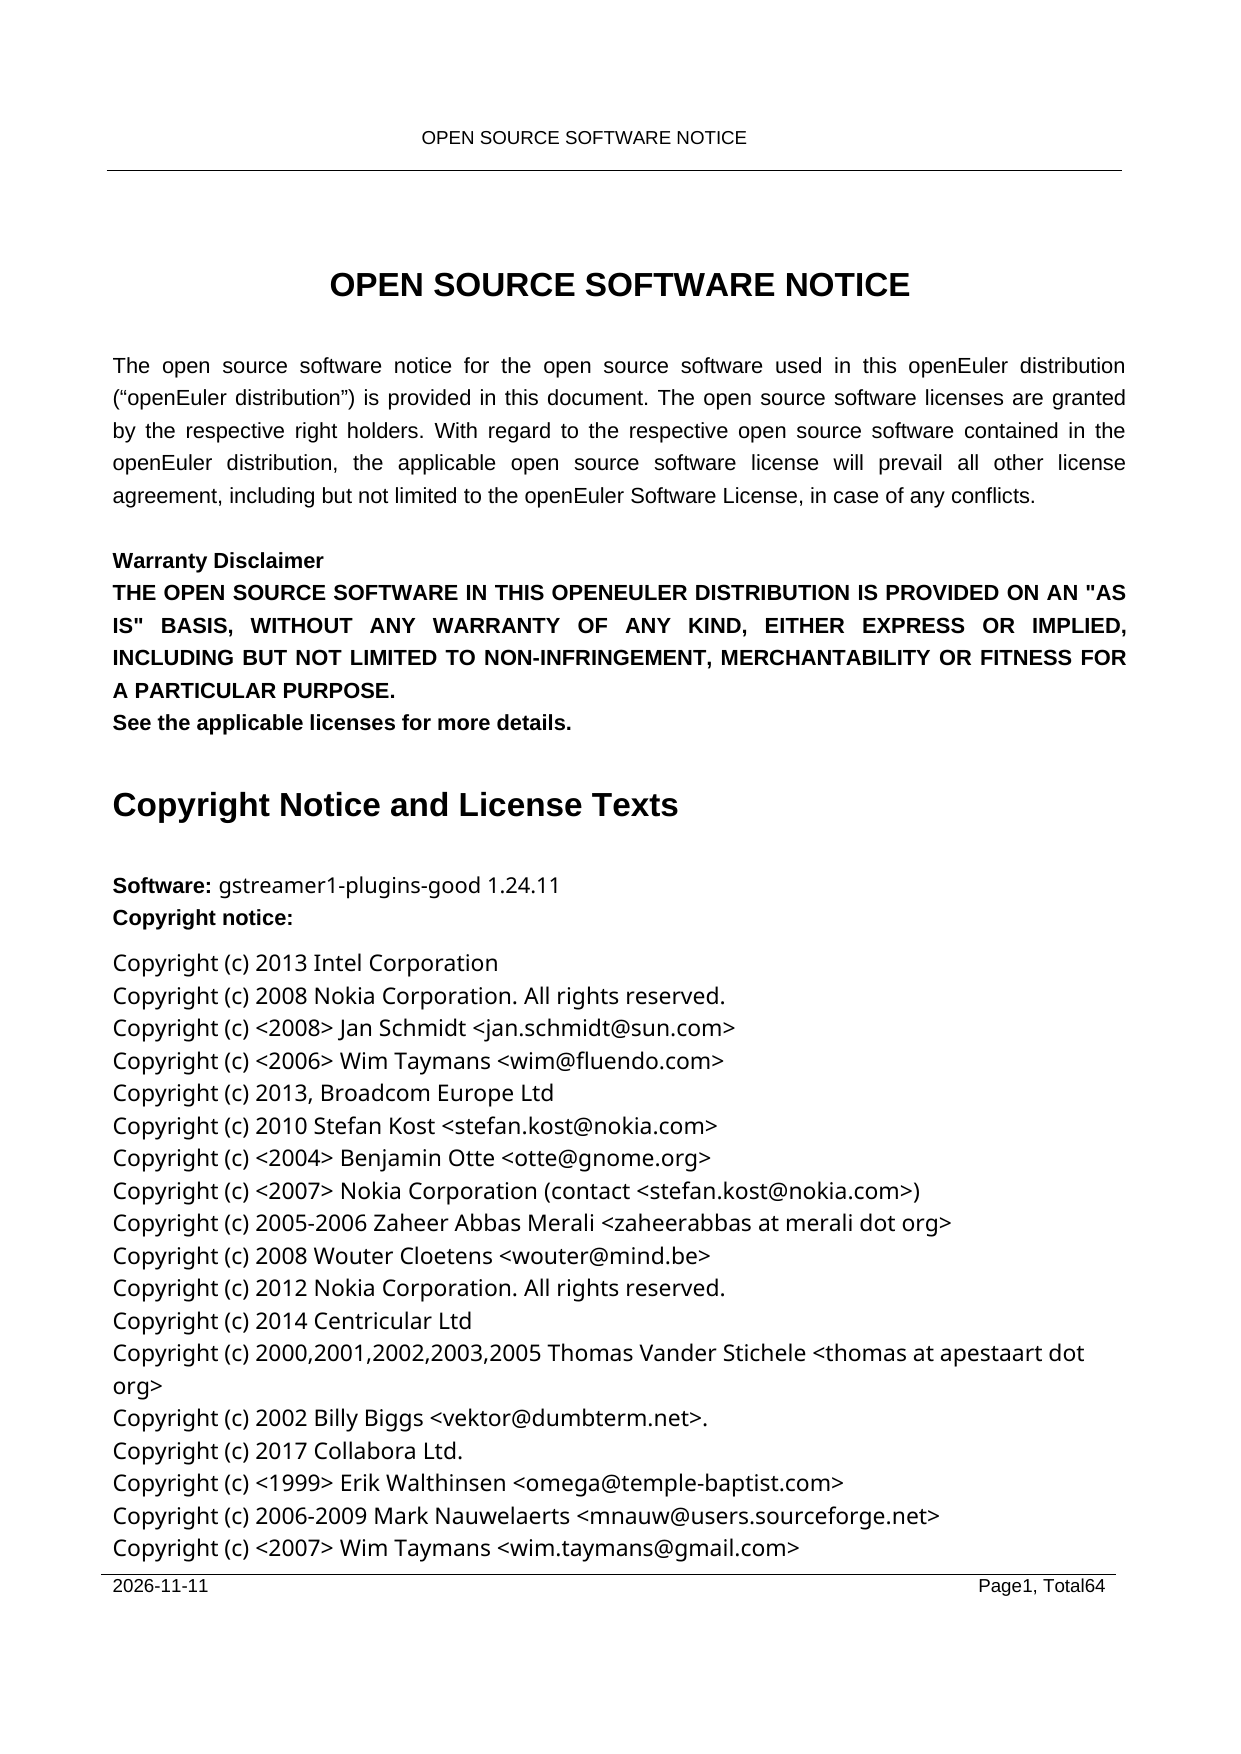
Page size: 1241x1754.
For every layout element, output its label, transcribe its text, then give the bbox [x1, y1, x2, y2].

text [112, 947, 1128, 1564]
title Software: gstreamer1-plugins-good 1.24.11 [112, 869, 1128, 901]
text OPEN SOURCE SOFTWARE NOTICE [112, 251, 1128, 316]
text Copyright notice: [112, 901, 1128, 934]
text Warranty Disclaimer [112, 544, 1128, 576]
text Copyright Notice and License Texts [112, 771, 1128, 836]
text THE OPEN SOURCE SOFTWARE IN THIS OPENEULER DISTRIBUTION IS PROVIDED ON AN "AS IS" BASIS, WITHOUT ANY WARRANTY OF ANY KIND, EITHER EXPRESS OR IMPLIED, INCLUDING BUT NOT LIMITED TO NON-INFRINGEMENT, MERCHANTABILITY OR FITNESS FOR A PARTICULAR PURPOSE. See the applicable licenses for more details. [112, 576, 1128, 739]
text The open source software notice for the open source software used in this openEuler distribution (“openEuler distribution”) is provided in this document. The open source software licenses are granted by the respective right holders. With regard to the respective open source software contained in the openEuler distribution, the applicable open source software license will prevail all other license agreement, including but not limited to the openEuler Software License, in case of any conflicts. [112, 349, 1128, 511]
